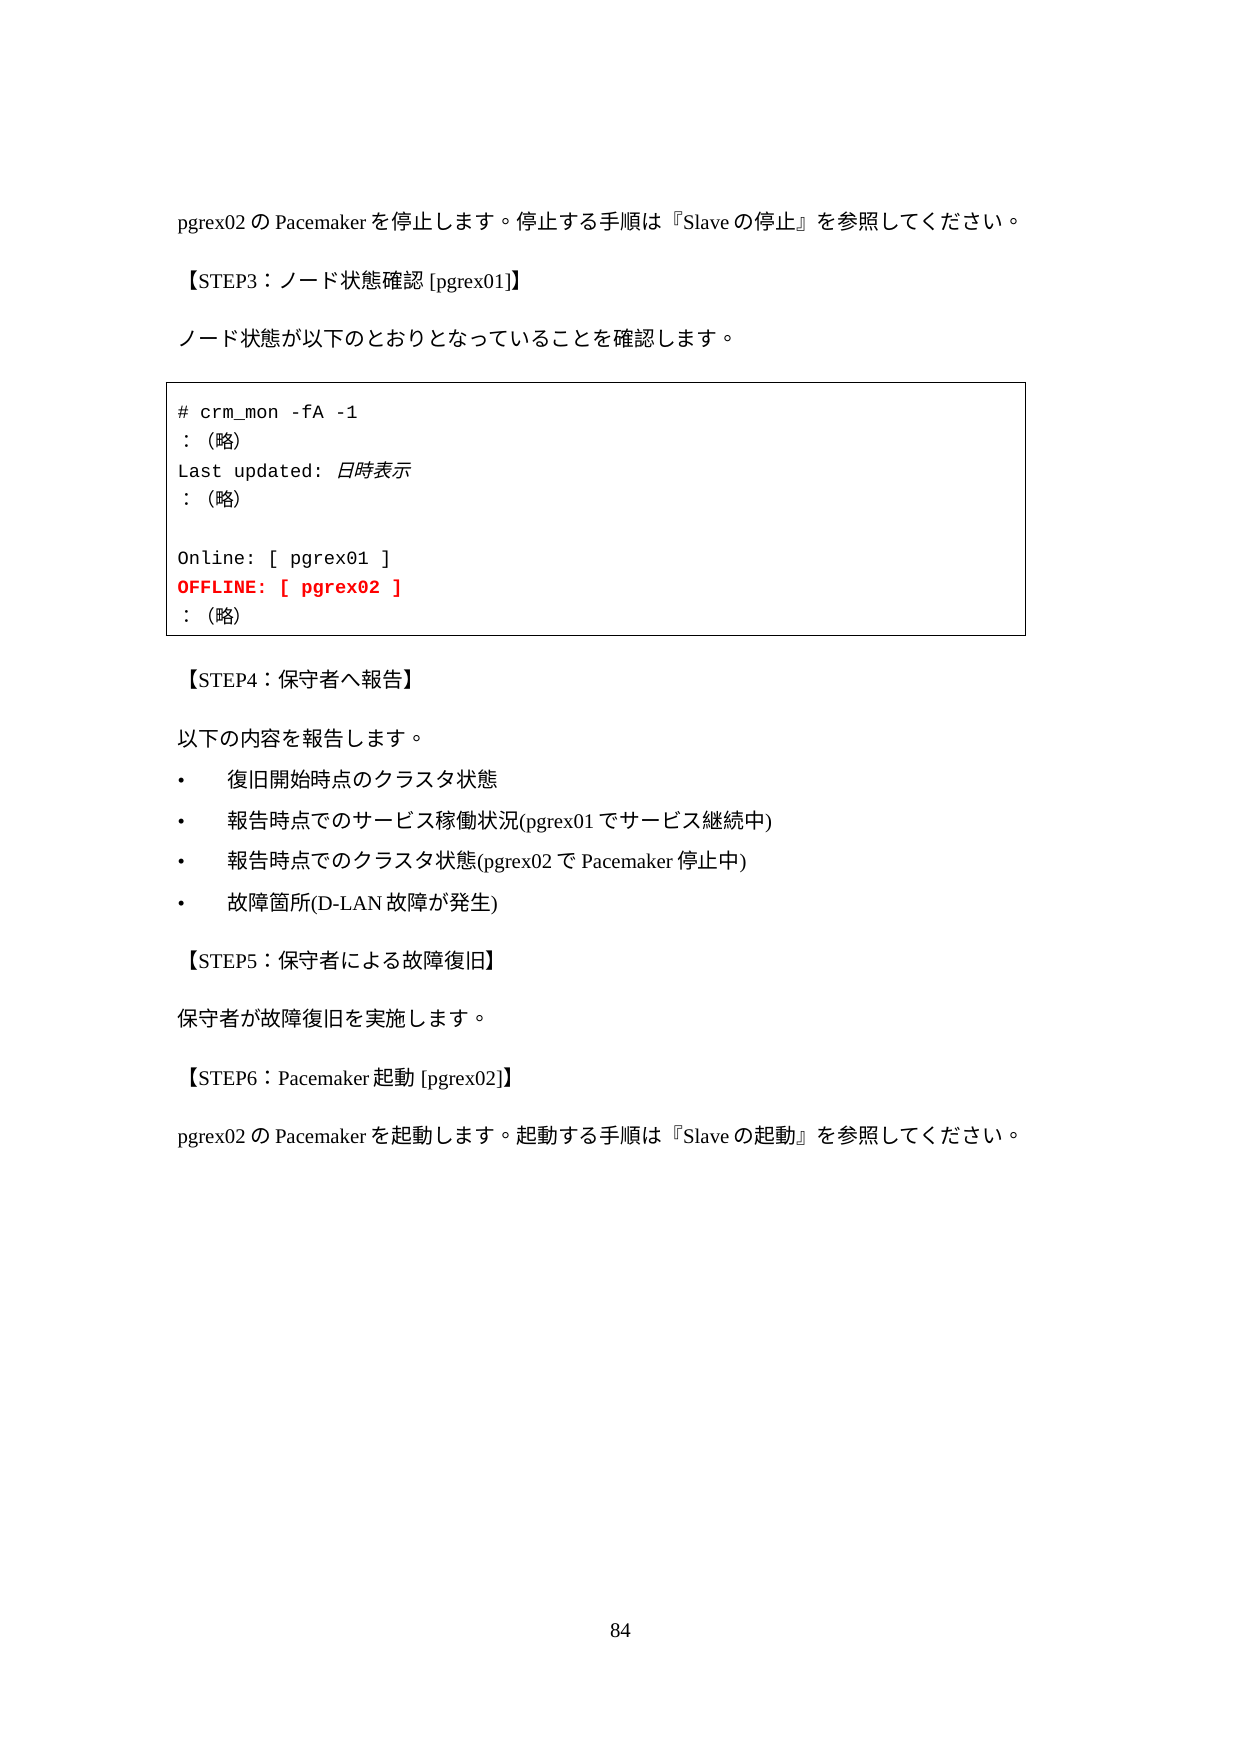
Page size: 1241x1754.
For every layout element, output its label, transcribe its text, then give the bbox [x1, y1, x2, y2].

text 以下の内容を報告します。 [177, 723, 1054, 752]
list 報告時点でのサービス稼働状況(pgrex01でサービス継続中) [177, 806, 1063, 834]
text 【STEP6：Pacemaker起動 [pgrex02]】 [177, 1062, 1054, 1091]
text 保守者が故障復旧を実施します。 [177, 1003, 1054, 1033]
text ノード状態が以下のとおりとなっていることを確認します。 [177, 323, 1054, 353]
text 【STEP4：保守者へ報告】 [177, 665, 1054, 694]
table_header # crm_mon -fA -1 ：（略） Last updated: 日時表示 ：（略） Online: [ pgrex01 ] OFFLINE: [ pgrex02 ] ：（略） [167, 383, 1025, 634]
text pgrex02のPacemakerを起動します。起動する手順は『Slaveの起動』を参照してください。 [177, 1120, 1054, 1149]
text pgrex02のPacemakerを停止します。停止する手順は『Slaveの停止』を参照してください。 [177, 207, 1054, 236]
list 報告時点でのクラスタ状態(pgrex02でPacemaker停止中) [177, 847, 1063, 875]
text 【STEP5：保守者による故障復旧】 [177, 945, 1054, 974]
list 復旧開始時点のクラスタ状態 [177, 765, 1063, 793]
text 【STEP3：ノード状態確認 [pgrex01]】 [177, 265, 1054, 294]
list 故障箇所(D-LAN故障が発生) [177, 888, 1063, 916]
